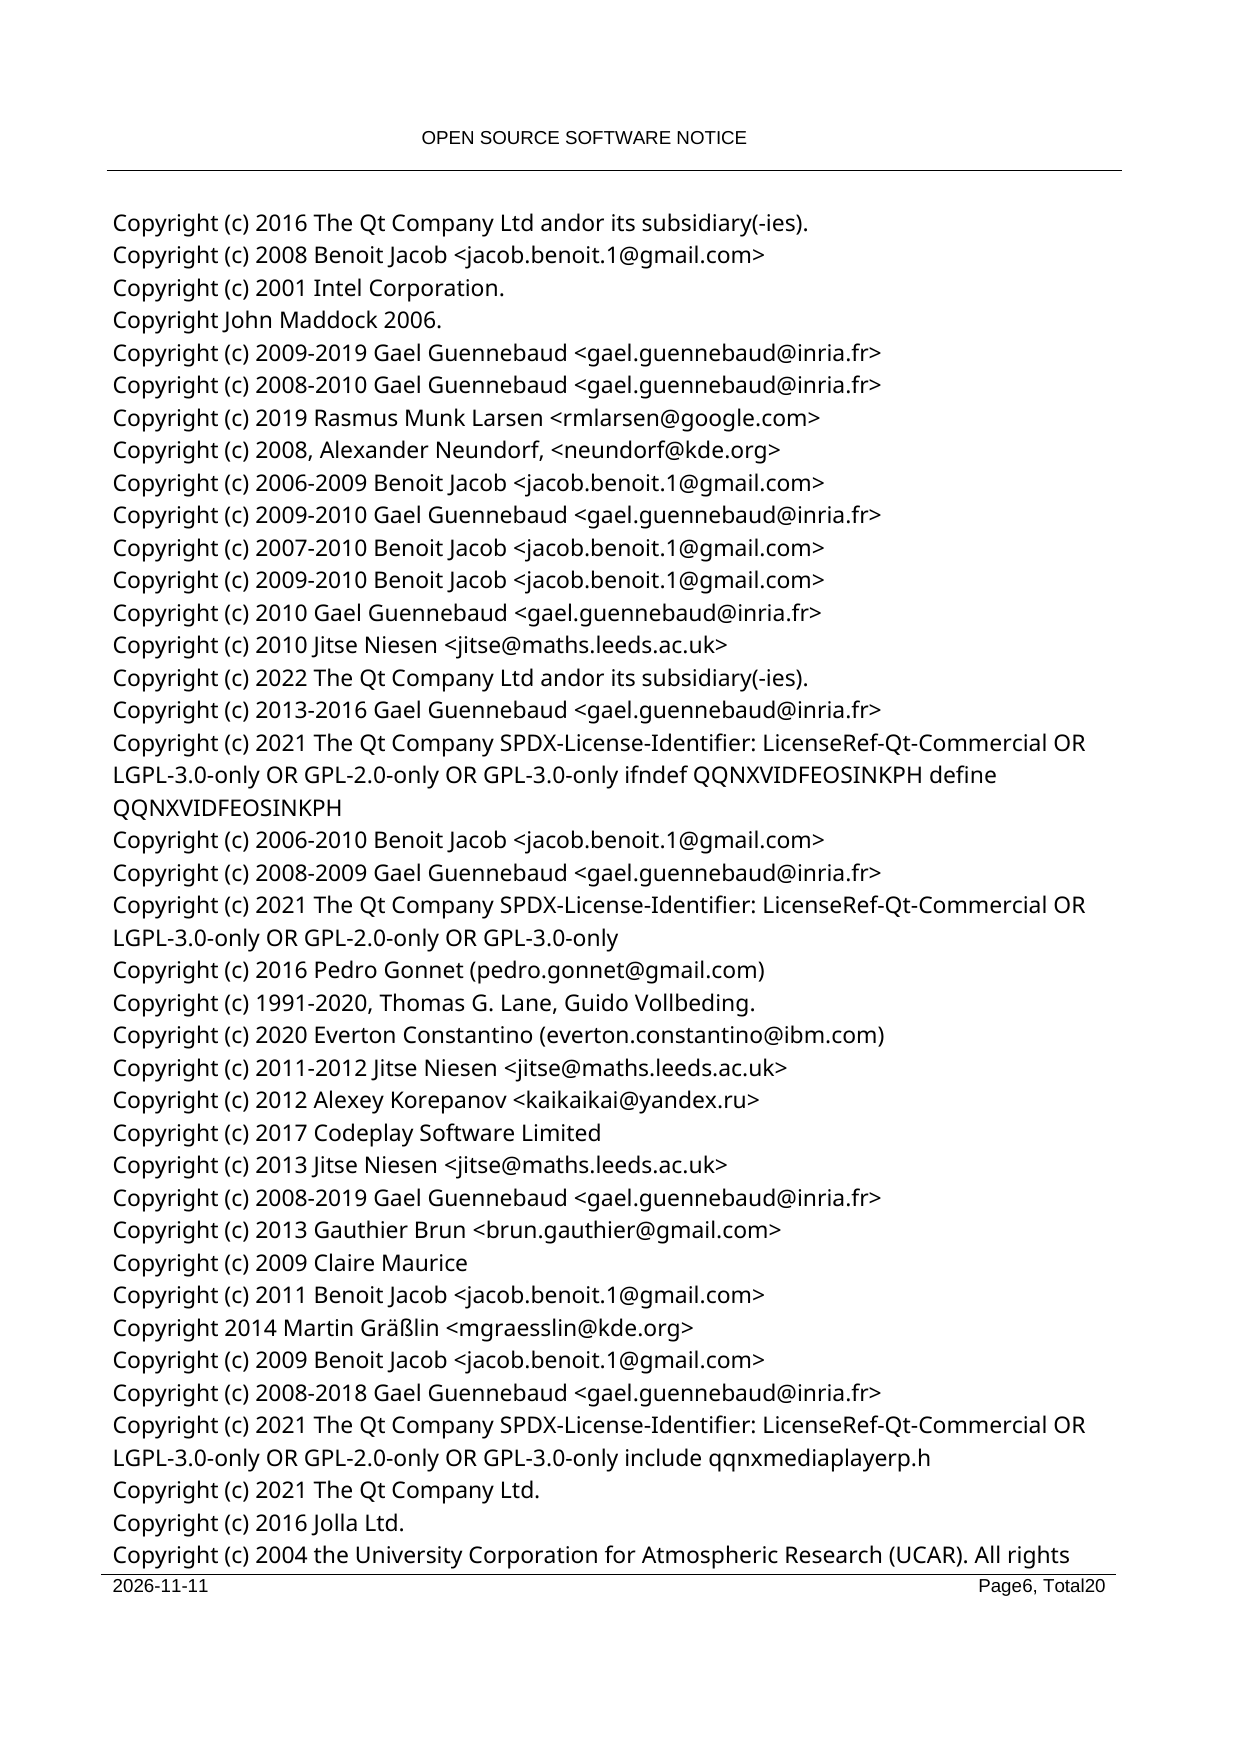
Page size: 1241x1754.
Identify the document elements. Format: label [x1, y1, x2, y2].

text [112, 206, 1128, 1571]
